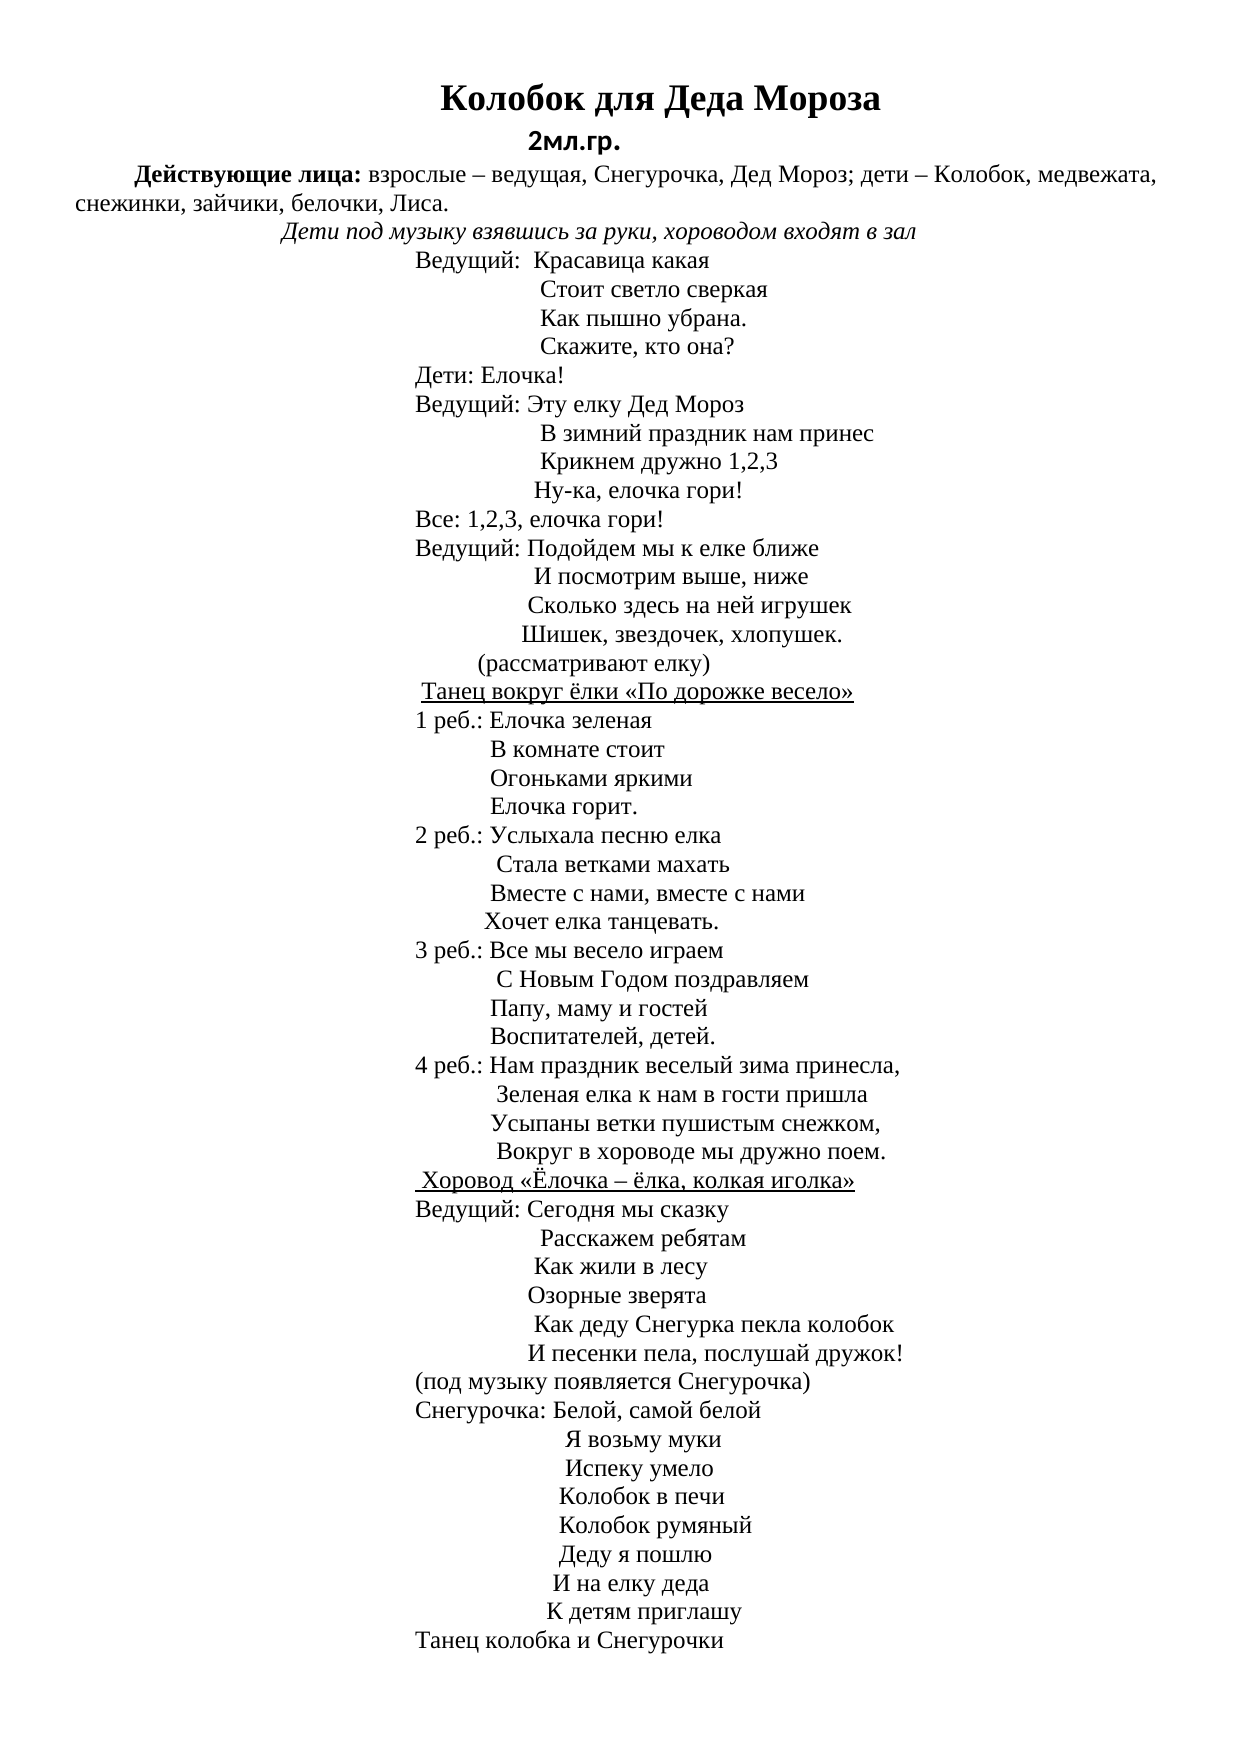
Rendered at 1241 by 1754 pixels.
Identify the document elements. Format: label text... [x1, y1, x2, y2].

text Сколько здесь на ней игрушек [75, 590, 1165, 619]
text В зимний праздник нам принес [75, 418, 1165, 446]
text Елочка горит. [75, 791, 1165, 820]
text К детям приглашу [75, 1596, 1165, 1625]
text Дети под музыку взявшись за руки, хороводом входят в зал [75, 216, 1165, 245]
text Ведущий: Эту елку Дед Мороз [75, 389, 1165, 418]
text Все: 1,2,3, елочка гори! [75, 504, 1165, 533]
text Огоньками яркими [75, 763, 1165, 791]
text И посмотрим выше, ниже [75, 561, 1165, 590]
text Усыпаны ветки пушистым снежком, [75, 1108, 1165, 1136]
text 1 реб.: Елочка зеленая [75, 705, 1165, 734]
text Колобок в печи [75, 1481, 1165, 1510]
text Озорные зверята [75, 1280, 1165, 1309]
text Я возьму муки [75, 1424, 1165, 1453]
text Деду я пошлю [75, 1539, 1165, 1568]
text Ведущий: Подойдем мы к елке ближе [75, 533, 1165, 561]
text Хоровод «Ёлочка – ёлка, колкая иголка» [75, 1165, 1165, 1194]
text И песенки пела, послушай дружок! [75, 1338, 1165, 1366]
text И на елку деда [75, 1568, 1165, 1596]
text Ведущий: Красавица какая [75, 245, 1165, 274]
text Колобок румяный [75, 1510, 1165, 1539]
text Танец вокруг ёлки «По дорожке весело» [75, 676, 1165, 705]
text В комнате стоит [75, 734, 1165, 763]
text С Новым Годом поздравляем [75, 964, 1165, 993]
text Шишек, звездочек, хлопушек. [75, 619, 1165, 648]
text Стоит светло сверкая [75, 274, 1165, 303]
text Воспитателей, детей. [75, 1021, 1165, 1050]
text 2мл.гр. [75, 118, 1165, 159]
text 3 реб.: Все мы весело играем [75, 935, 1165, 964]
text Хочет елка танцевать. [75, 906, 1165, 935]
text (под музыку появляется Снегурочка) [75, 1366, 1165, 1395]
text Танец колобка и Снегурочки [75, 1625, 1165, 1654]
text Папу, маму и гостей [75, 993, 1165, 1021]
text Дети: Елочка! [75, 360, 1165, 389]
text Стала ветками махать [75, 849, 1165, 878]
text Скажите, кто она? [75, 331, 1165, 360]
text 2 реб.: Услыхала песню елка [75, 820, 1165, 849]
text Вокруг в хороводе мы дружно поем. [75, 1136, 1165, 1165]
text Как пышно убрана. [75, 303, 1165, 331]
text (рассматривают елку) [75, 648, 1165, 676]
text Испеку умело [75, 1453, 1165, 1481]
text Как жили в лесу [75, 1251, 1165, 1280]
text Действующие лица: взрослые – ведущая, Снегурочка, Дед Мороз; дети – Колобок, медвежата, снежинки, зайчики, белочки, Лиса. [75, 159, 1165, 216]
text Колобок для Деда Мороза [75, 75, 1165, 118]
text Зеленая елка к нам в гости пришла [75, 1079, 1165, 1108]
text Вместе с нами, вместе с нами [75, 878, 1165, 906]
text Расскажем ребятам [75, 1223, 1165, 1251]
text Крикнем дружно 1,2,3 [75, 446, 1165, 475]
text Ведущий: Сегодня мы сказку [75, 1194, 1165, 1223]
text Как деду Снегурка пекла колобок [75, 1309, 1165, 1338]
text 4 реб.: Нам праздник веселый зима принесла, [75, 1050, 1165, 1079]
text Ну-ка, елочка гори! [75, 475, 1165, 504]
text Снегурочка: Белой, самой белой [75, 1395, 1165, 1424]
